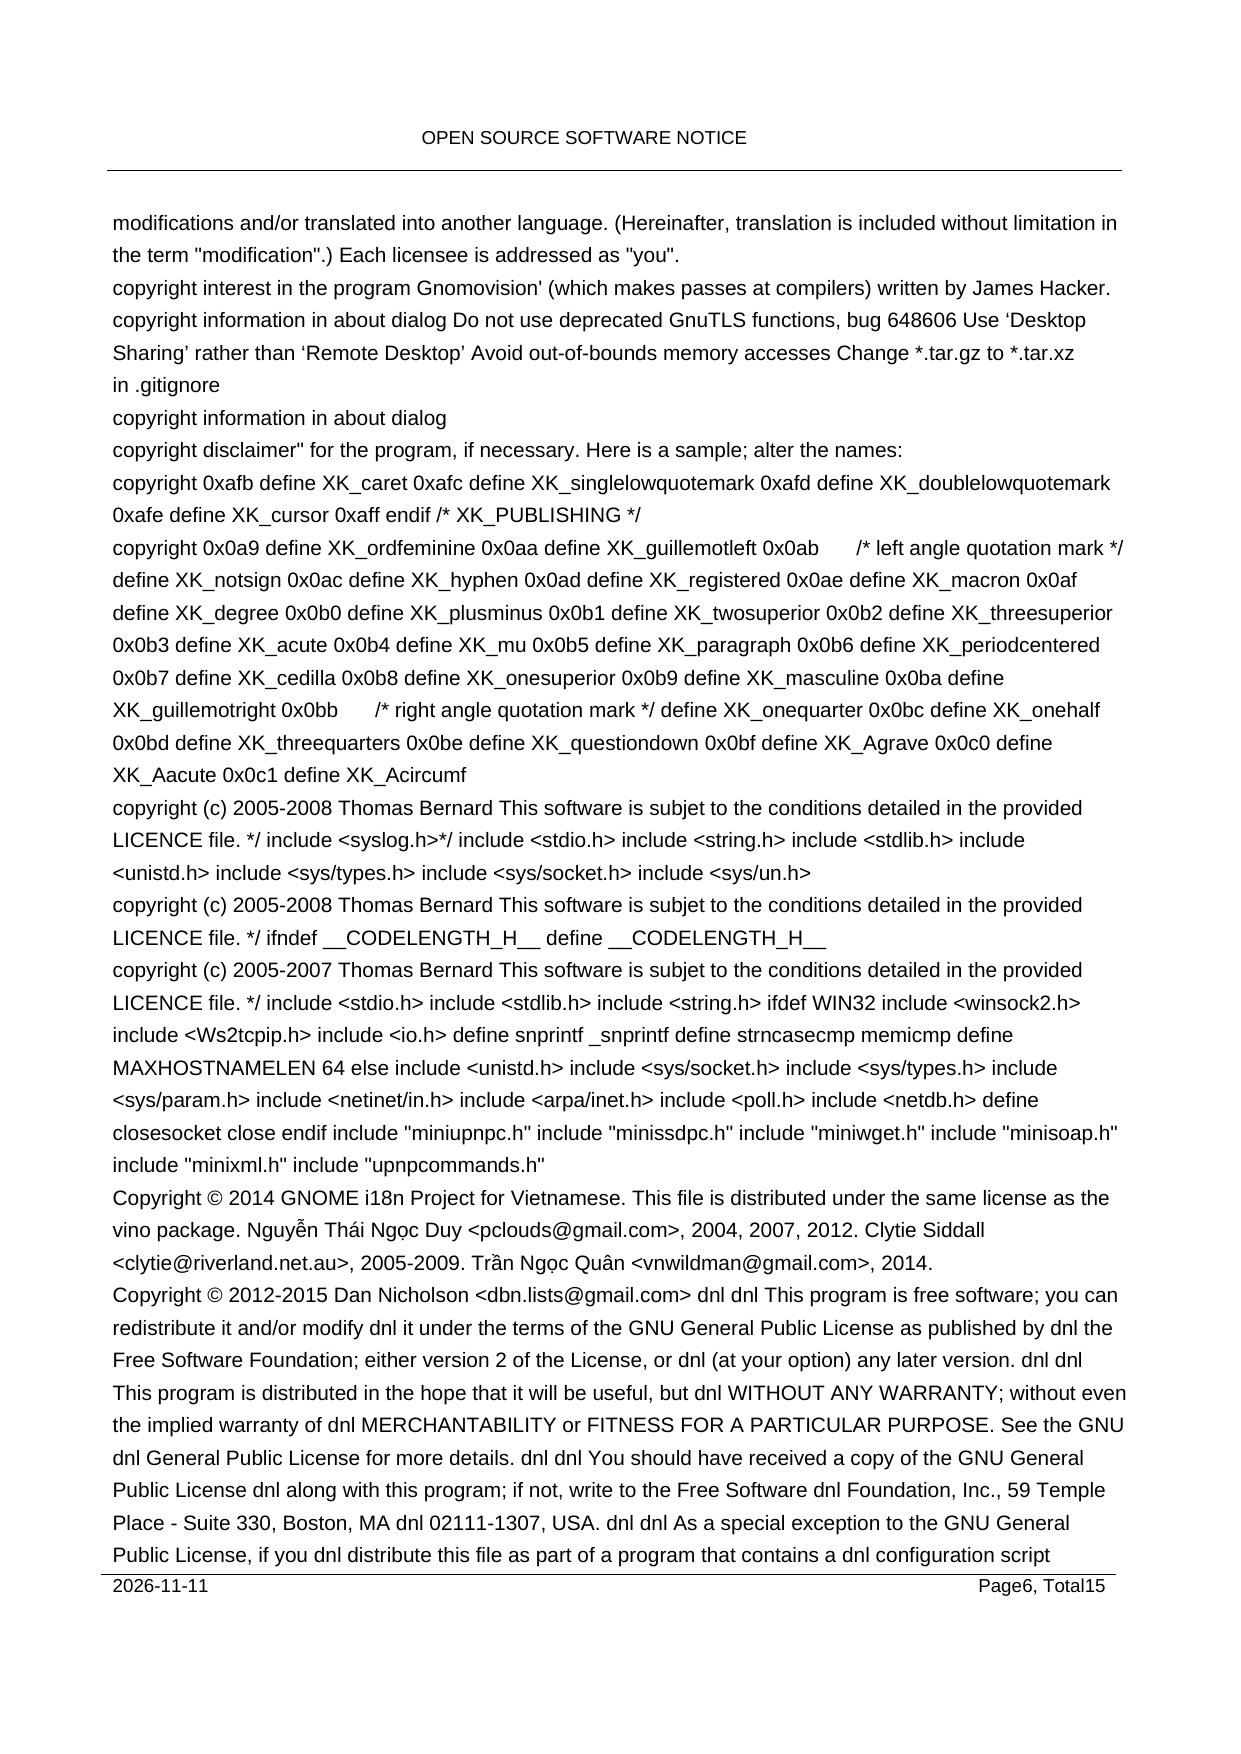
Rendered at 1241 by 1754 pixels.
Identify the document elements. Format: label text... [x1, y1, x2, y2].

text copyright 0x0a9 define XK_ordfeminine 0x0aa define XK_guillemotleft 0x0ab /* left angle quotation mark */ define XK_notsign 0x0ac define XK_hyphen 0x0ad define XK_registered 0x0ae define XK_macron 0x0af define XK_degree 0x0b0 define XK_plusminus 0x0b1 define XK_twosuperior 0x0b2 define XK_threesuperior 0x0b3 define XK_acute 0x0b4 define XK_mu 0x0b5 define XK_paragraph 0x0b6 define XK_periodcentered 0x0b7 define XK_cedilla 0x0b8 define XK_onesuperior 0x0b9 define XK_masculine 0x0ba define XK_guillemotright 0x0bb /* right angle quotation mark */ define XK_onequarter 0x0bc define XK_onehalf 0x0bd define XK_threequarters 0x0be define XK_questiondown 0x0bf define XK_Agrave 0x0c0 define XK_Aacute 0x0c1 define XK_Acircumf [112, 531, 1128, 791]
text copyright information in about dialog Do not use deprecated GnuTLS functions, bug 648606 Use ‘Desktop Sharing’ rather than ‘Remote Desktop’ Avoid out-of-bounds memory accesses Change *.tar.gz to *.tar.xz in .gitignore [112, 304, 1128, 401]
text copyright (c) 2005-2008 Thomas Bernard This software is subjet to the conditions detailed in the provided LICENCE file. */ include <syslog.h>*/ include <stdio.h> include <string.h> include <stdlib.h> include <unistd.h> include <sys/types.h> include <sys/socket.h> include <sys/un.h> [112, 791, 1128, 889]
text copyright information in about dialog [112, 401, 1128, 434]
text copyright interest in the program Gnomovision' (which makes passes at compilers) written by James Hacker. [112, 271, 1128, 304]
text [112, 206, 1128, 271]
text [112, 1279, 1128, 1571]
text copyright disclaimer" for the program, if necessary. Here is a sample; alter the names: [112, 434, 1128, 466]
text Copyright © 2014 GNOME i18n Project for Vietnamese. This file is distributed under the same license as the vino package. Nguyễn Thái Ngọc Duy <pclouds@gmail.com>, 2004, 2007, 2012. Clytie Siddall <clytie@riverland.net.au>, 2005-2009. Trần Ngọc Quân <vnwildman@gmail.com>, 2014. [112, 1181, 1128, 1279]
text copyright 0xafb define XK_caret 0xafc define XK_singlelowquotemark 0xafd define XK_doublelowquotemark 0xafe define XK_cursor 0xaff endif /* XK_PUBLISHING */ [112, 466, 1128, 531]
text copyright (c) 2005-2008 Thomas Bernard This software is subjet to the conditions detailed in the provided LICENCE file. */ ifndef __CODELENGTH_H__ define __CODELENGTH_H__ [112, 889, 1128, 954]
text copyright (c) 2005-2007 Thomas Bernard This software is subjet to the conditions detailed in the provided LICENCE file. */ include <stdio.h> include <stdlib.h> include <string.h> ifdef WIN32 include <winsock2.h> include <Ws2tcpip.h> include <io.h> define snprintf _snprintf define strncasecmp memicmp define MAXHOSTNAMELEN 64 else include <unistd.h> include <sys/socket.h> include <sys/types.h> include <sys/param.h> include <netinet/in.h> include <arpa/inet.h> include <poll.h> include <netdb.h> define closesocket close endif include "miniupnpc.h" include "minissdpc.h" include "miniwget.h" include "minisoap.h" include "minixml.h" include "upnpcommands.h" [112, 954, 1128, 1181]
